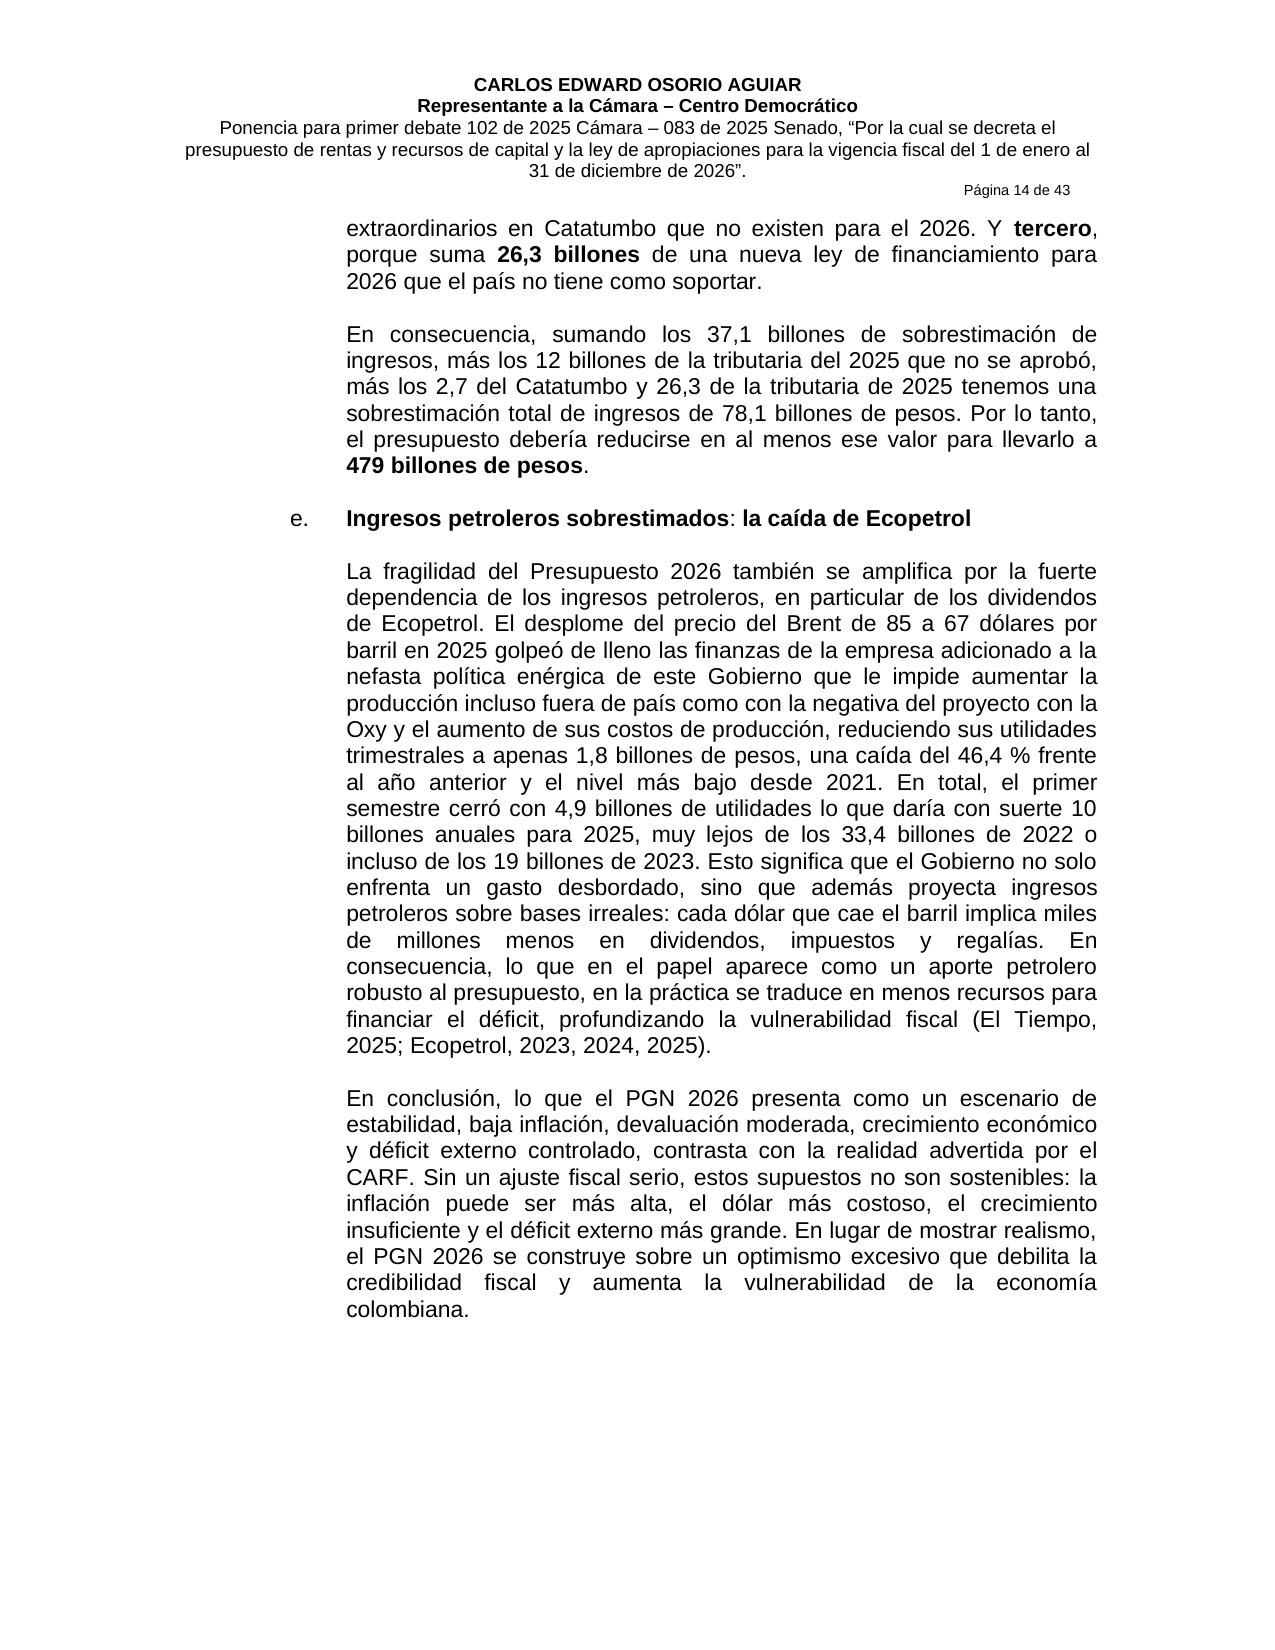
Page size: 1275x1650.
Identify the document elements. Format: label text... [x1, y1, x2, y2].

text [346, 215, 1098, 294]
list Ingresos petroleros sobrestimados: la caída de Ecopetrol [290, 505, 1098, 531]
text La fragilidad del Presupuesto 2026 también se amplifica por la fuerte dependencia de los ingresos petroleros, en particular de los dividendos de Ecopetrol. El desplome del precio del Brent de 85 a 67 dólares por barril en 2025 golpeó de lleno las finanzas de la empresa adicionado a la nefasta política enérgica de este Gobierno que le impide aumentar la producción incluso fuera de país como con la negativa del proyecto con la Oxy y el aumento de sus costos de producción, reduciendo sus utilidades trimestrales a apenas 1,8 billones de pesos, una caída del 46,4 % frente al año anterior y el nivel más bajo desde 2021. En total, el primer semestre cerró con 4,9 billones de utilidades lo que daría con suerte 10 billones anuales para 2025, muy lejos de los 33,4 billones de 2022 o incluso de los 19 billones de 2023. Esto significa que el Gobierno no solo enfrenta un gasto desbordado, sino que además proyecta ingresos petroleros sobre bases irreales: cada dólar que cae el barril implica miles de millones menos en dividendos, impuestos y regalías. En consecuencia, lo que en el papel aparece como un aporte petrolero robusto al presupuesto, en la práctica se traduce en menos recursos para financiar el déficit, profundizando la vulnerabilidad fiscal (El Tiempo, 2025; Ecopetrol, 2023, 2024, 2025). [346, 558, 1098, 1058]
text En conclusión, lo que el PGN 2026 presenta como un escenario de estabilidad, baja inflación, devaluación moderada, crecimiento económico y déficit externo controlado, contrasta con la realidad advertida por el CARF. Sin un ajuste fiscal serio, estos supuestos no son sostenibles: la inflación puede ser más alta, el dólar más costoso, el crecimiento insuficiente y el déficit externo más grande. En lugar de mostrar realismo, el PGN 2026 se construye sobre un optimismo excesivo que debilita la credibilidad fiscal y aumenta la vulnerabilidad de la economía colombiana. [346, 1085, 1098, 1322]
text En consecuencia, sumando los 37,1 billones de sobrestimación de ingresos, más los 12 billones de la tributaria del 2025 que no se aprobó, más los 2,7 del Catatumbo y 26,3 de la tributaria de 2025 tenemos una sobrestimación total de ingresos de 78,1 billones de pesos. Por lo tanto, el presupuesto debería reducirse en al menos ese valor para llevarlo a 479 billones de pesos. [346, 321, 1098, 479]
